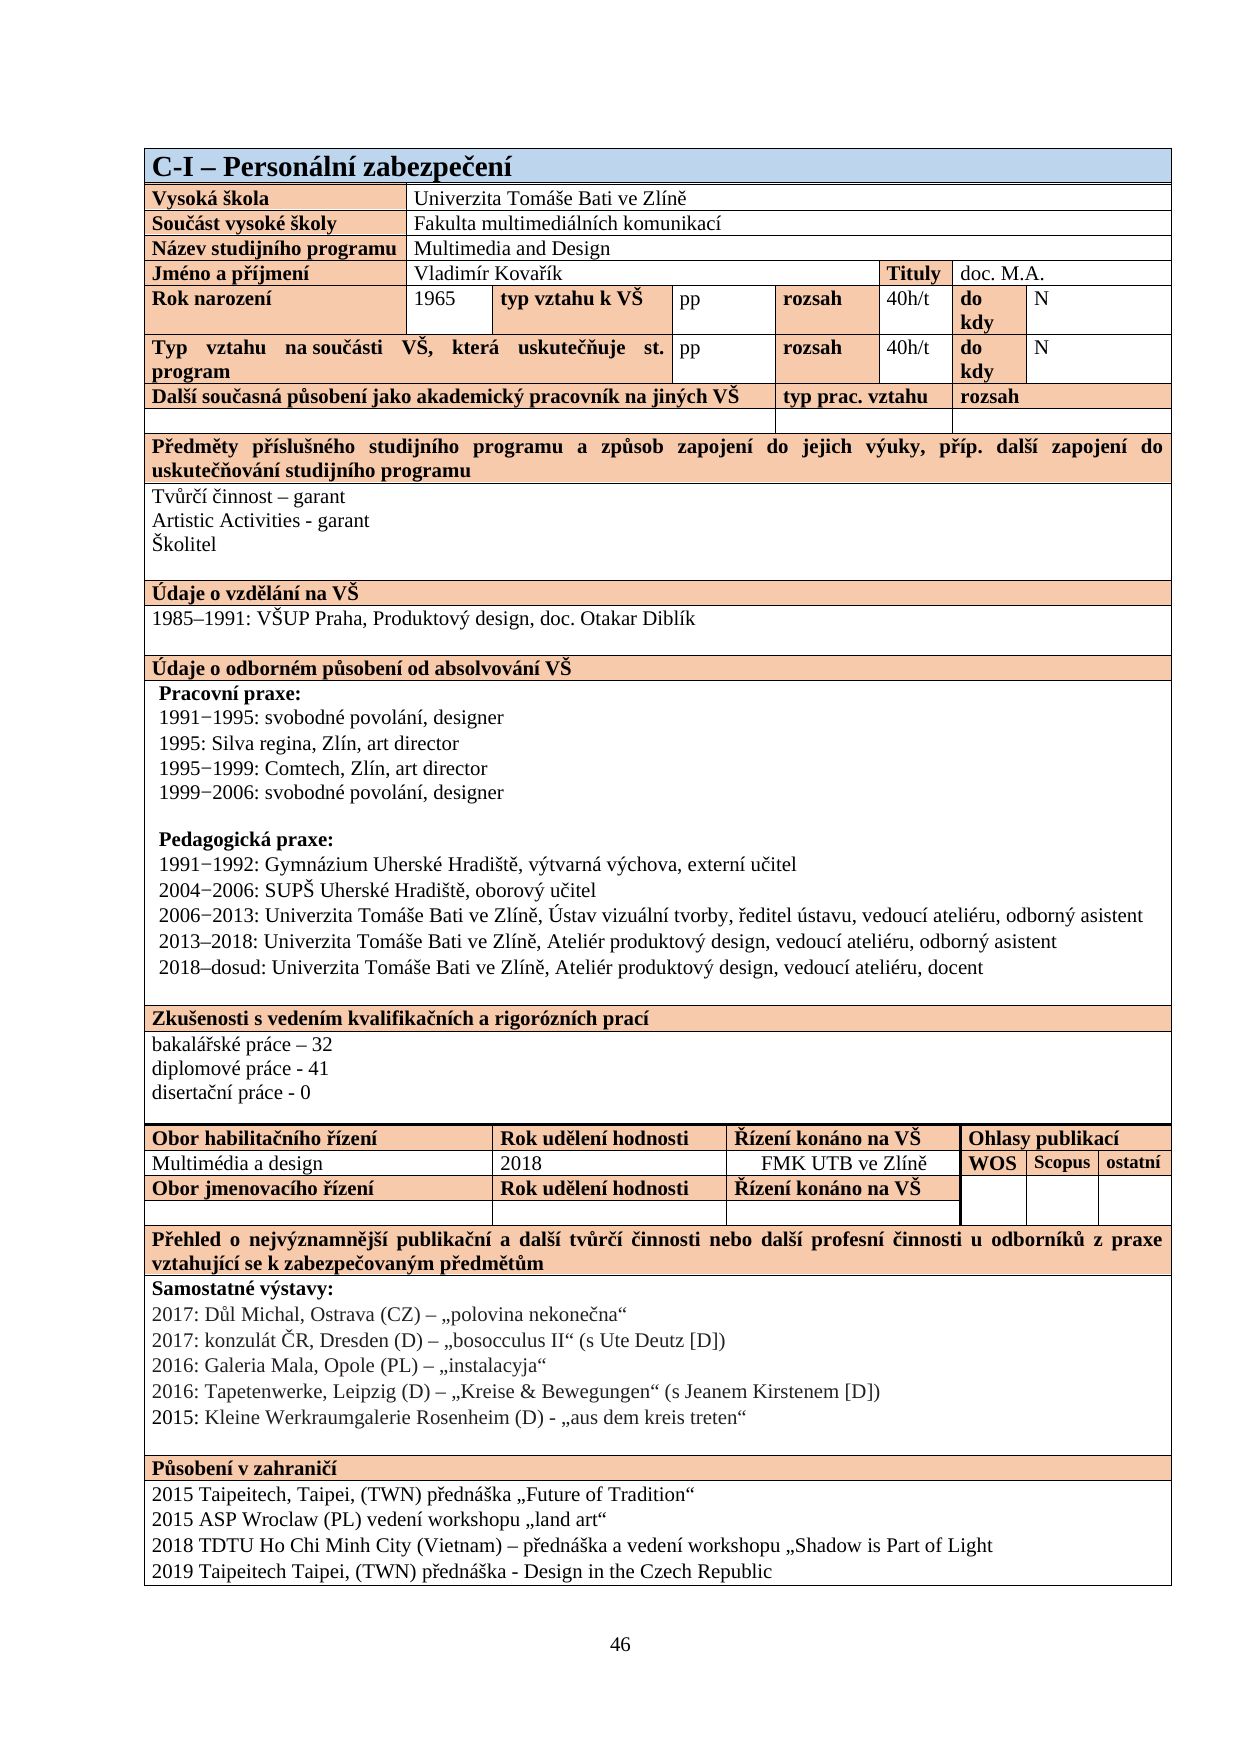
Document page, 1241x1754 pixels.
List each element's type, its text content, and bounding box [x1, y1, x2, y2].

table_cell FMK UTB ve Zlíně [727, 1151, 959, 1175]
table_cell Přehled o nejvýznamnější publikační a další tvůrčí činnosti nebo další profesní činnosti u odborníků z praxe vztahující se k zabezpečovaným předmětům [145, 1226, 1171, 1274]
table_cell Obor habilitačního řízení [145, 1126, 492, 1150]
table_cell Řízení konáno na VŠ [727, 1176, 959, 1200]
table_cell Název studijního programu [145, 236, 406, 260]
table_cell doc. M.A. [953, 261, 1171, 285]
table_cell [953, 409, 1171, 433]
table_cell pp [673, 286, 775, 334]
table_cell [493, 1201, 726, 1225]
table_cell Zkušenosti s vedením kvalifikačních a rigorózních prací [145, 1006, 1171, 1031]
table_cell [1027, 1176, 1098, 1225]
table_cell Jméno a příjmení [145, 261, 406, 285]
table_cell rozsah [776, 335, 879, 383]
table_cell 40h/t [880, 335, 952, 383]
table_cell Multimedia and Design [407, 236, 1171, 260]
table_cell [776, 409, 952, 433]
table_cell Údaje o vzdělání na VŠ [145, 581, 1171, 605]
table_cell WOS [962, 1151, 1026, 1175]
table_cell do kdy [953, 335, 1026, 383]
table_cell pp [673, 335, 775, 383]
table_cell Rok narození [145, 286, 406, 334]
table_cell bakalářské práce – 32 diplomové práce - 41 disertační práce - 0 [145, 1032, 1171, 1123]
table_cell Tvůrčí činnost – garant Artistic Activities - garant Školitel [145, 484, 1171, 580]
table_cell Multimédia a design [145, 1151, 492, 1175]
table_cell rozsah [776, 286, 879, 334]
table_cell Rok udělení hodnosti [493, 1176, 726, 1200]
table_cell Údaje o odborném působení od absolvování VŠ [145, 656, 1171, 680]
table_cell Pracovní praxe: 1991−1995: svobodné povolání, designer 1995: Silva regina, Zlín, art director 1995−1999: Comtech, Zlín, art director 1999−2006: svobodné povolání, designer Pedagogická praxe: 1991−1992: Gymnázium Uherské Hradiště, výtvarná výchova, externí učitel 2004−2006: SUPŠ Uherské Hradiště, oborový učitel 2006−2013: Univerzita Tomáše Bati ve Zlíně, Ústav vizuální tvorby, ředitel ústavu, vedoucí ateliéru, odborný asistent 2013–2018: Univerzita Tomáše Bati ve Zlíně, Ateliér produktový design, vedoucí ateliéru, odborný asistent 2018–dosud: Univerzita Tomáše Bati ve Zlíně, Ateliér produktový design, vedoucí ateliéru, docent [145, 681, 1171, 1004]
table_cell Další současná působení jako akademický pracovník na jiných VŠ [145, 384, 775, 408]
table_cell 1965 [407, 286, 492, 334]
table_cell ostatní [1099, 1151, 1171, 1175]
table_cell Vladimír Kovařík [407, 261, 879, 285]
table_cell Součást vysoké školy [145, 211, 406, 234]
table_cell N [1027, 286, 1171, 334]
table_cell N [1027, 335, 1171, 383]
table_cell 40h/t [880, 286, 952, 334]
table_cell Předměty příslušného studijního programu a způsob zapojení do jejich výuky, příp. další zapojení do uskutečňování studijního programu [145, 434, 1171, 482]
table_cell rozsah [953, 384, 1171, 408]
table_cell typ prac. vztahu [776, 384, 952, 408]
table_cell 1985–1991: VŠUP Praha, Produktový design, doc. Otakar Diblík [145, 606, 1171, 655]
table_cell Řízení konáno na VŠ [727, 1126, 959, 1150]
table_cell Univerzita Tomáše Bati ve Zlíně [407, 185, 1171, 209]
table_cell typ vztahu k VŠ [493, 286, 672, 334]
table_cell Působení v zahraničí [145, 1456, 1171, 1480]
table_cell do kdy [953, 286, 1026, 334]
table_cell 2018 [493, 1151, 726, 1175]
table_cell Scopus [1027, 1151, 1098, 1175]
table_cell Vysoká škola [145, 185, 406, 209]
table_cell Tituly [880, 261, 952, 285]
table_cell Fakulta multimediálních komunikací [407, 211, 1171, 234]
table_cell Rok udělení hodnosti [493, 1126, 726, 1150]
table_cell [145, 1201, 492, 1225]
table_header C-I – Personální zabezpečení [145, 149, 1171, 182]
table_cell Typ vztahu na součásti VŠ, která uskutečňuje st. program [145, 335, 672, 383]
table_cell Ohlasy publikací [962, 1126, 1171, 1150]
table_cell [145, 1481, 1171, 1585]
table_cell Samostatné výstavy: 2017: Důl Michal, Ostrava (CZ) – „polovina nekonečna“ 2017: konzulát ČR, Dresden (D) – „bosocculus II“ (s Ute Deutz [D]) 2016: Galeria Mala, Opole (PL) – „instalacyja“ 2016: Tapetenwerke, Leipzig (D) – „Kreise & Bewegungen“ (s Jeanem Kirstenem [D]) 2015: Kleine Werkraumgalerie Rosenheim (D) - „aus dem kreis treten“ [145, 1276, 1171, 1455]
table_cell Obor jmenovacího řízení [145, 1176, 492, 1200]
table_cell [962, 1176, 1026, 1225]
table_cell [1099, 1176, 1171, 1225]
table_cell [145, 409, 775, 433]
table_cell [727, 1201, 959, 1225]
